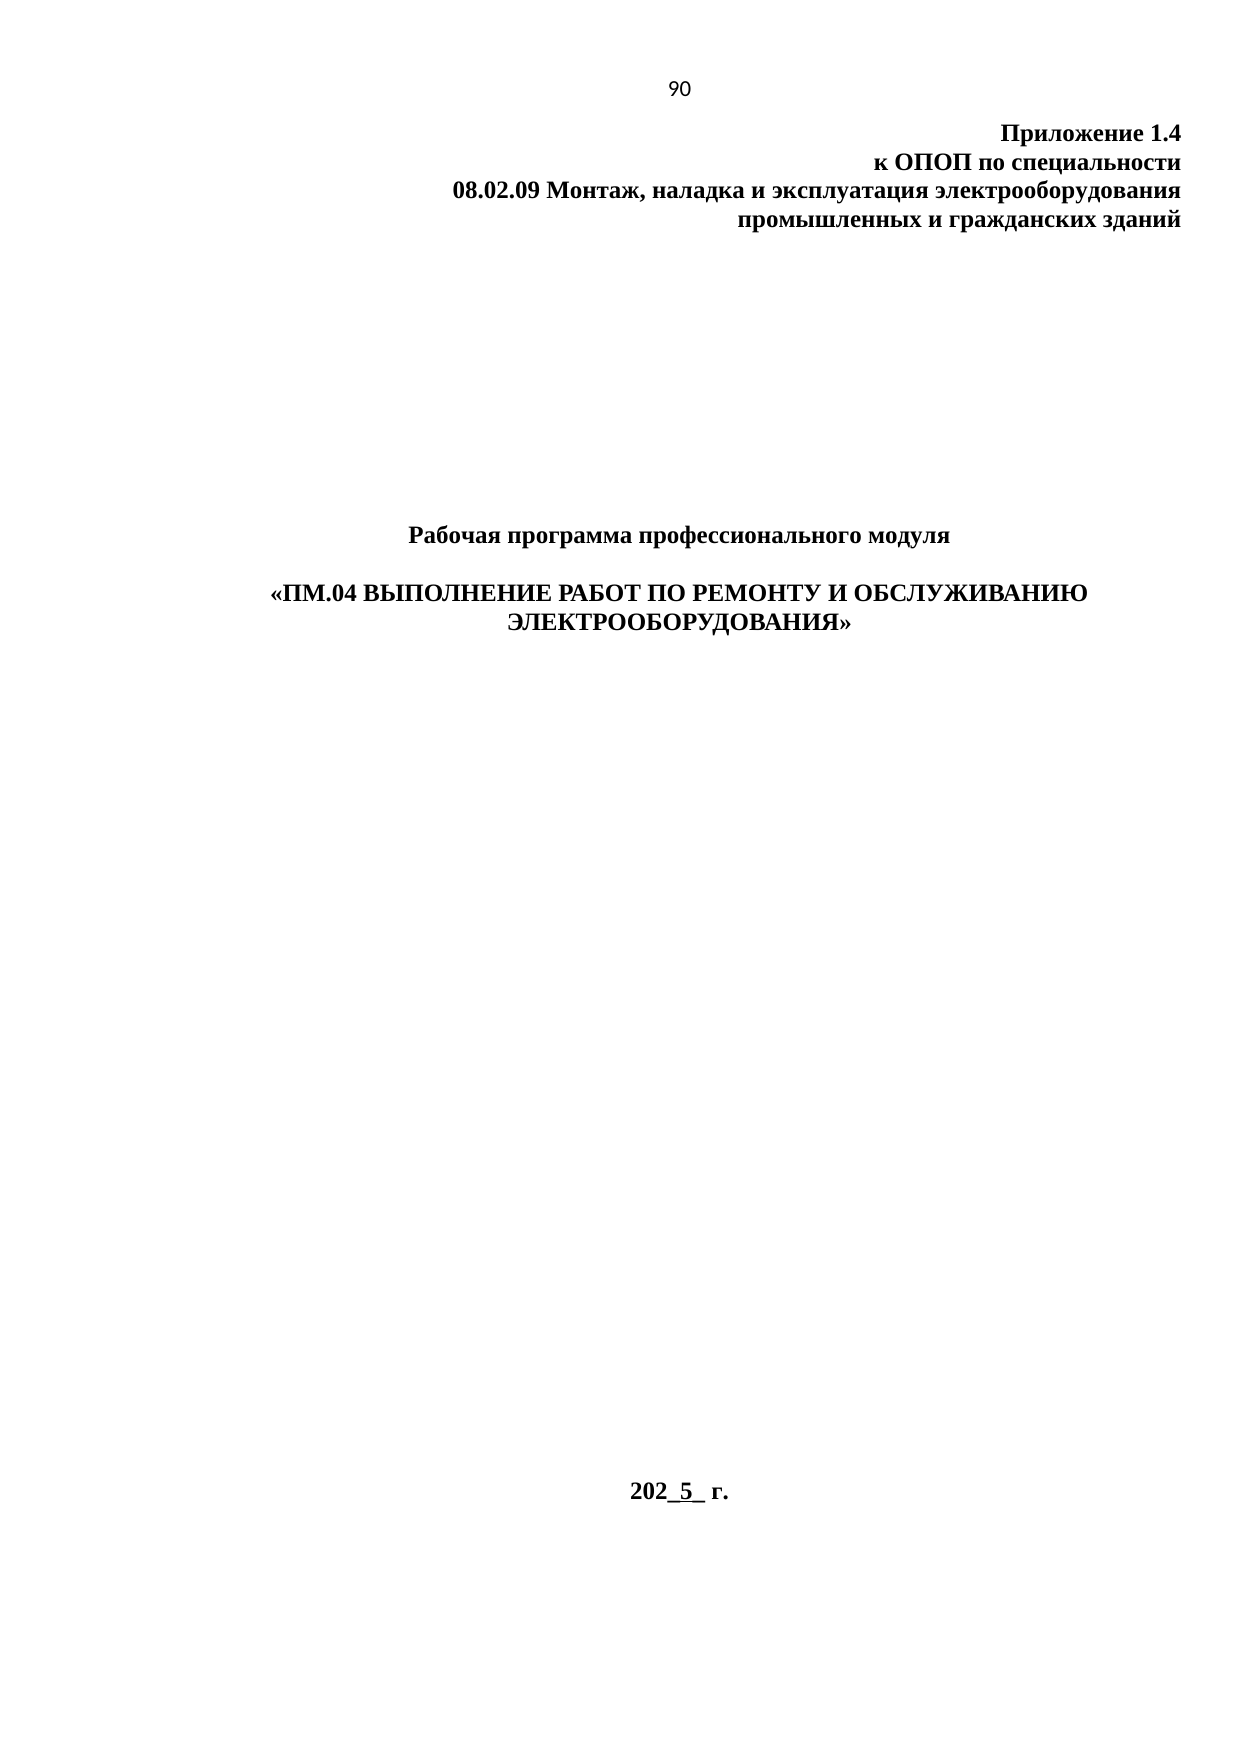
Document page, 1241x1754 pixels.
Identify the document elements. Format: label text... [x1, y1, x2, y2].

text промышленных и гражданских зданий [177, 204, 1181, 233]
text к ОПОП по специальности [177, 147, 1181, 176]
text Приложение 1.4 [177, 118, 1181, 147]
text 08.02.09 Монтаж, наладка и эксплуатация электрооборудования [177, 176, 1181, 204]
text Рабочая программа профессионального модуля [177, 521, 1181, 549]
subtitle «ПМ.04 ВЫПОЛНЕНИЕ РАБОТ ПО РЕМОНТУ И ОБСЛУЖИВАНИЮ ЭЛЕКТРООБОРУДОВАНИЯ» [177, 578, 1181, 636]
text 202_5_ г. [177, 1476, 1181, 1505]
